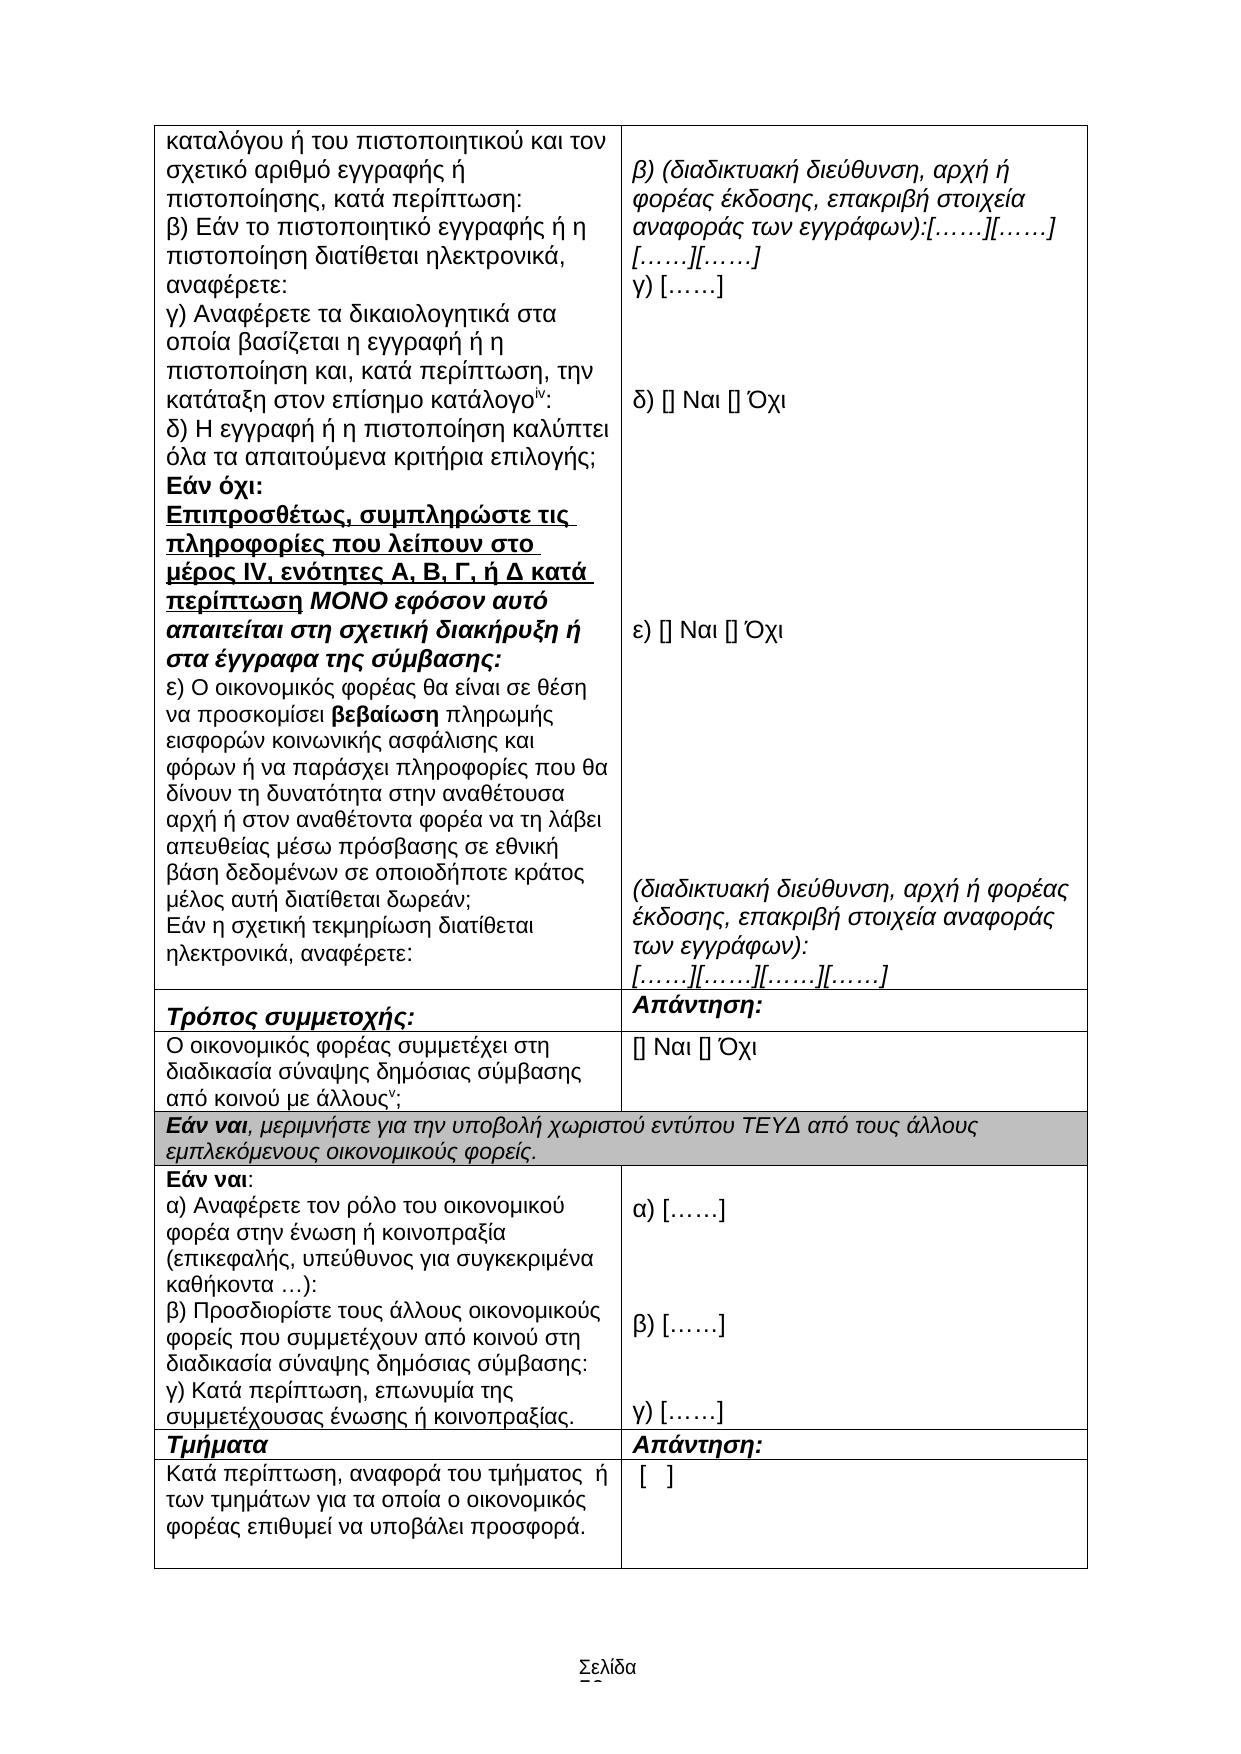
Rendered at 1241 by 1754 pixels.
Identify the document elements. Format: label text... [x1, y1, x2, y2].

table_cell Τμήματα [155, 1430, 621, 1459]
table_cell Εάν ναι, μεριμνήστε για την υποβολή χωριστού εντύπου ΤΕΥΔ από τους άλλους εμπλεκόμενους οικονομικούς φορείς. [155, 1112, 1087, 1165]
table_cell Απάντηση: [622, 1430, 1087, 1459]
table_cell Εάν ναι: α) Αναφέρετε τον ρόλο του οικονομικού φορέα στην ένωση ή κοινοπραξία (επικεφαλής, υπεύθυνος για συγκεκριμένα καθήκοντα …): β) Προσδιορίστε τους άλλους οικονομικούς φορείς που συμμετέχουν από κοινού στη διαδικασία σύναψης δημόσιας σύμβασης: γ) Κατά περίπτωση, επωνυμία της συμμετέχουσας ένωσης ή κοινοπραξίας. [155, 1166, 621, 1429]
table_cell [ ] [622, 1460, 1087, 1568]
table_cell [622, 126, 1087, 988]
table_cell [] Ναι [] Όχι [622, 1032, 1087, 1111]
table_cell Τρόπος συμμετοχής: [155, 990, 621, 1031]
table_cell Κατά περίπτωση, αναφορά του τμήματος ή των τμημάτων για τα οποία ο οικονομικός φορέας επιθυμεί να υποβάλει προσφορά. [155, 1460, 621, 1568]
table_cell Απάντηση: [622, 990, 1087, 1031]
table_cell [155, 126, 621, 988]
table_cell Ο οικονομικός φορέας συμμετέχει στη διαδικασία σύναψης δημόσιας σύμβασης από κοινού με άλλους; [155, 1032, 621, 1111]
table_cell α) [……] β) [……] γ) [……] [622, 1166, 1087, 1429]
